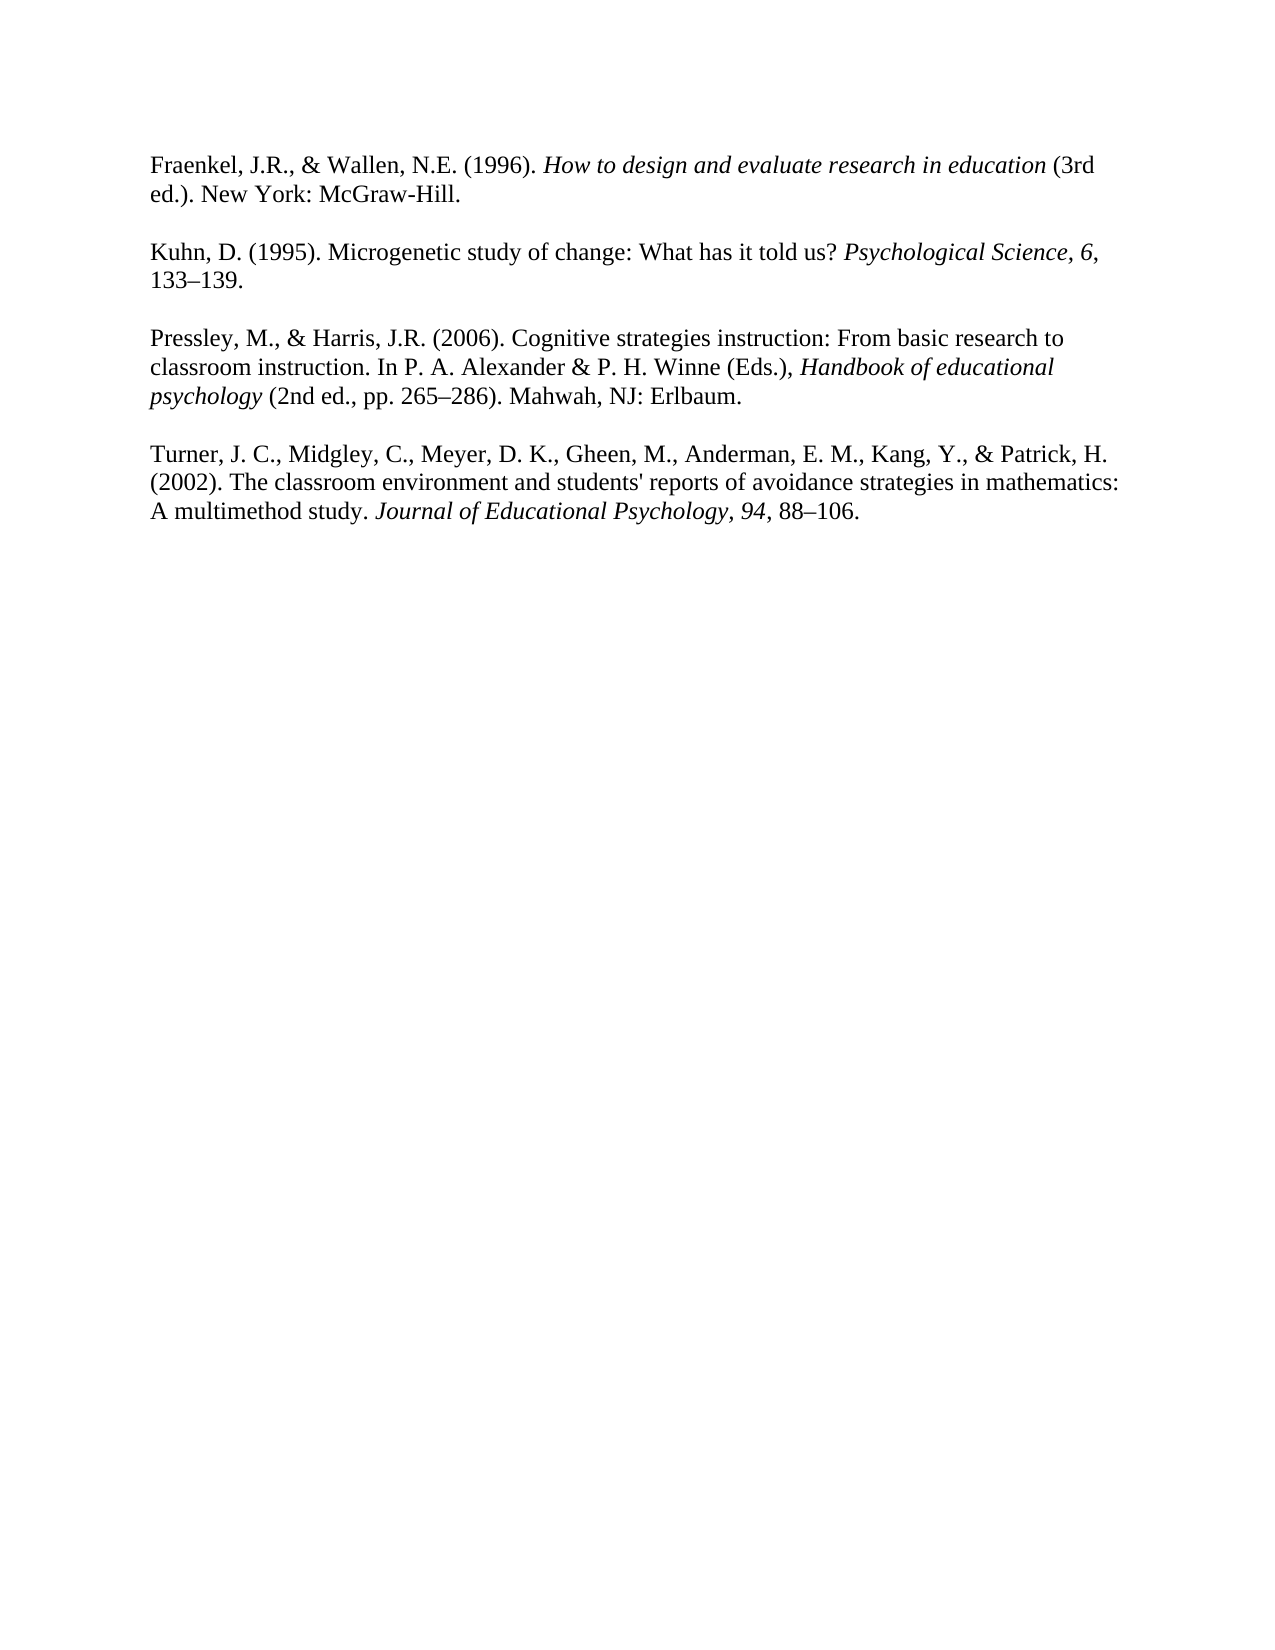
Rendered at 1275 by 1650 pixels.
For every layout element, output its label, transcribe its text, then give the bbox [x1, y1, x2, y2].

text Kuhn, D. (1995). Microgenetic study of change: What has it told us? Psychological Science, 6, 133–139. [150, 237, 1125, 294]
text Fraenkel, J.R., & Wallen, N.E. (1996). How to design and evaluate research in education (3rd ed.). New York: McGraw-Hill. [150, 150, 1125, 207]
text Pressley, M., & Harris, J.R. (2006). Cognitive strategies instruction: From basic research to classroom instruction. In P. A. Alexander & P. H. Winne (Eds.), Handbook of educational psychology (2nd ed., pp. 265–286). Mahwah, NJ: Erlbaum. [150, 323, 1125, 409]
text Turner, J. C., Midgley, C., Meyer, D. K., Gheen, M., Anderman, E. M., Kang, Y., & Patrick, H. (2002). The classroom environment and students' reports of avoidance strategies in mathematics: A multimethod study. Journal of Educational Psychology, 94, 88–106. [150, 439, 1125, 525]
